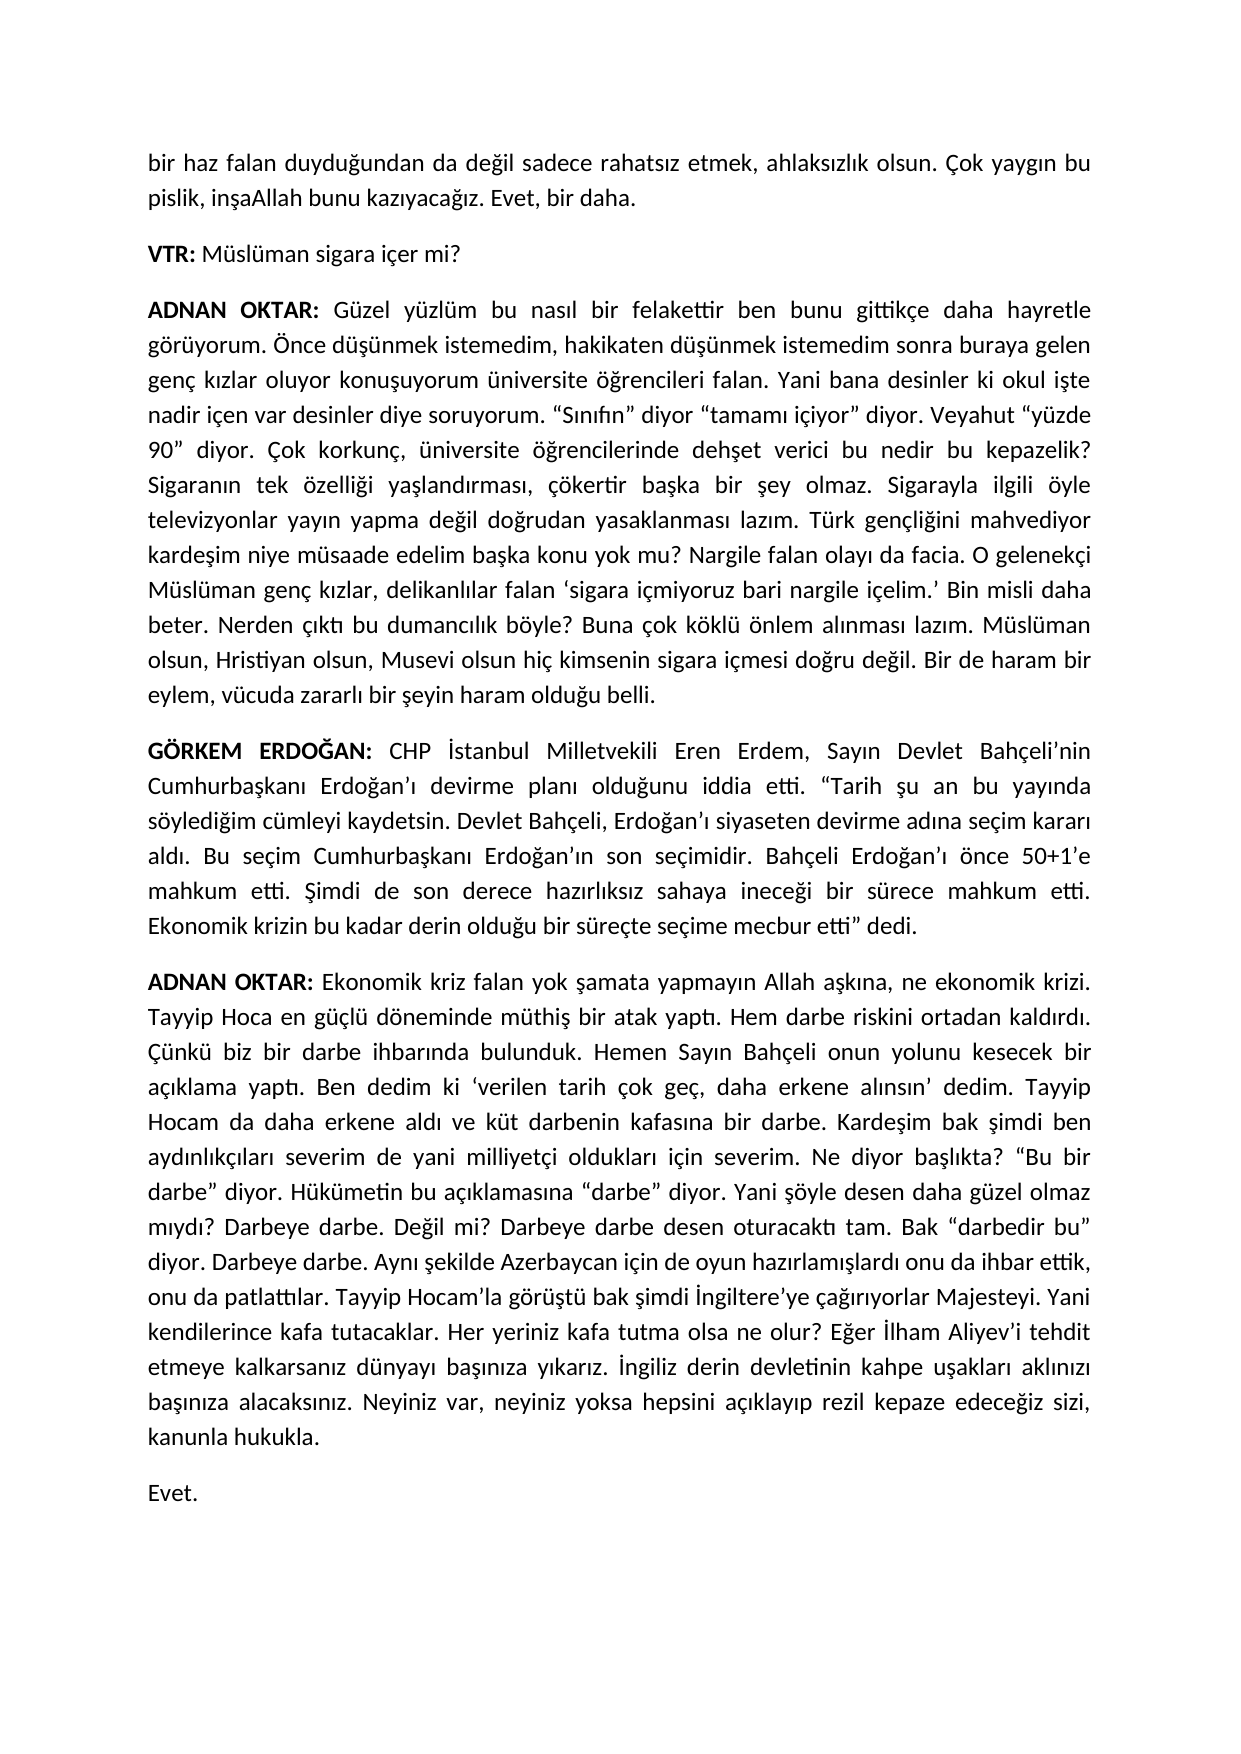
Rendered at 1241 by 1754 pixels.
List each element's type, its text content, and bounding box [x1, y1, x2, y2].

text VTR: Müslüman sigara içer mi? [148, 238, 1093, 269]
text ADNAN OKTAR: Güzel yüzlüm bu nasıl bir felakettir ben bunu gittikçe daha hayretle görüyorum. Önce düşünmek istemedim, hakikaten düşünmek istemedim sonra buraya gelen genç kızlar oluyor konuşuyorum üniversite öğrencileri falan. Yani bana desinler ki okul işte nadir içen var desinler diye soruyorum. “Sınıfın” diyor “tamamı içiyor” diyor. Veyahut “yüzde 90” diyor. Çok korkunç, üniversite öğrencilerinde dehşet verici bu nedir bu kepazelik? Sigaranın tek özelliği yaşlandırması, çökertir başka bir şey olmaz. Sigarayla ilgili öyle televizyonlar yayın yapma değil doğrudan yasaklanması lazım. Türk gençliğini mahvediyor kardeşim niye müsaade edelim başka konu yok mu? Nargile falan olayı da facia. O gelenekçi Müslüman genç kızlar, delikanlılar falan ‘sigara içmiyoruz bari nargile içelim.’ Bin misli daha beter. Nerden çıktı bu dumancılık böyle? Buna çok köklü önlem alınması lazım. Müslüman olsun, Hristiyan olsun, Musevi olsun hiç kimsenin sigara içmesi doğru değil. Bir de haram bir eylem, vücuda zararlı bir şeyin haram olduğu belli. [148, 294, 1093, 710]
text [148, 148, 1093, 213]
text Evet. [148, 1477, 1093, 1507]
text GÖRKEM ERDOĞAN: CHP İstanbul Milletvekili Eren Erdem, Sayın Devlet Bahçeli’nin Cumhurbaşkanı Erdoğan’ı devirme planı olduğunu iddia etti. “Tarih şu an bu yayında söylediğim cümleyi kaydetsin. Devlet Bahçeli, Erdoğan’ı siyaseten devirme adına seçim kararı aldı. Bu seçim Cumhurbaşkanı Erdoğan’ın son seçimidir. Bahçeli Erdoğan’ı önce 50+1’e mahkum etti. Şimdi de son derece hazırlıksız sahaya ineceği bir sürece mahkum etti. Ekonomik krizin bu kadar derin olduğu bir süreçte seçime mecbur etti” dedi. [148, 735, 1093, 941]
text ADNAN OKTAR: Ekonomik kriz falan yok şamata yapmayın Allah aşkına, ne ekonomik krizi. Tayyip Hoca en güçlü döneminde müthiş bir atak yaptı. Hem darbe riskini ortadan kaldırdı. Çünkü biz bir darbe ihbarında bulunduk. Hemen Sayın Bahçeli onun yolunu kesecek bir açıklama yaptı. Ben dedim ki ‘verilen tarih çok geç, daha erkene alınsın’ dedim. Tayyip Hocam da daha erkene aldı ve küt darbenin kafasına bir darbe. Kardeşim bak şimdi ben aydınlıkçıları severim de yani milliyetçi oldukları için severim. Ne diyor başlıkta? “Bu bir darbe” diyor. Hükümetin bu açıklamasına “darbe” diyor. Yani şöyle desen daha güzel olmaz mıydı? Darbeye darbe. Değil mi? Darbeye darbe desen oturacaktı tam. Bak “darbedir bu” diyor. Darbeye darbe. Aynı şekilde Azerbaycan için de oyun hazırlamışlardı onu da ihbar ettik, onu da patlattılar. Tayyip Hocam’la görüştü bak şimdi İngiltere’ye çağırıyorlar Majesteyi. Yani kendilerince kafa tutacaklar. Her yeriniz kafa tutma olsa ne olur? Eğer İlham Aliyev’i tehdit etmeye kalkarsanız dünyayı başınıza yıkarız. İngiliz derin devletinin kahpe uşakları aklınızı başınıza alacaksınız. Neyiniz var, neyiniz yoksa hepsini açıklayıp rezil kepaze edeceğiz sizi, kanunla hukukla. [148, 966, 1093, 1451]
